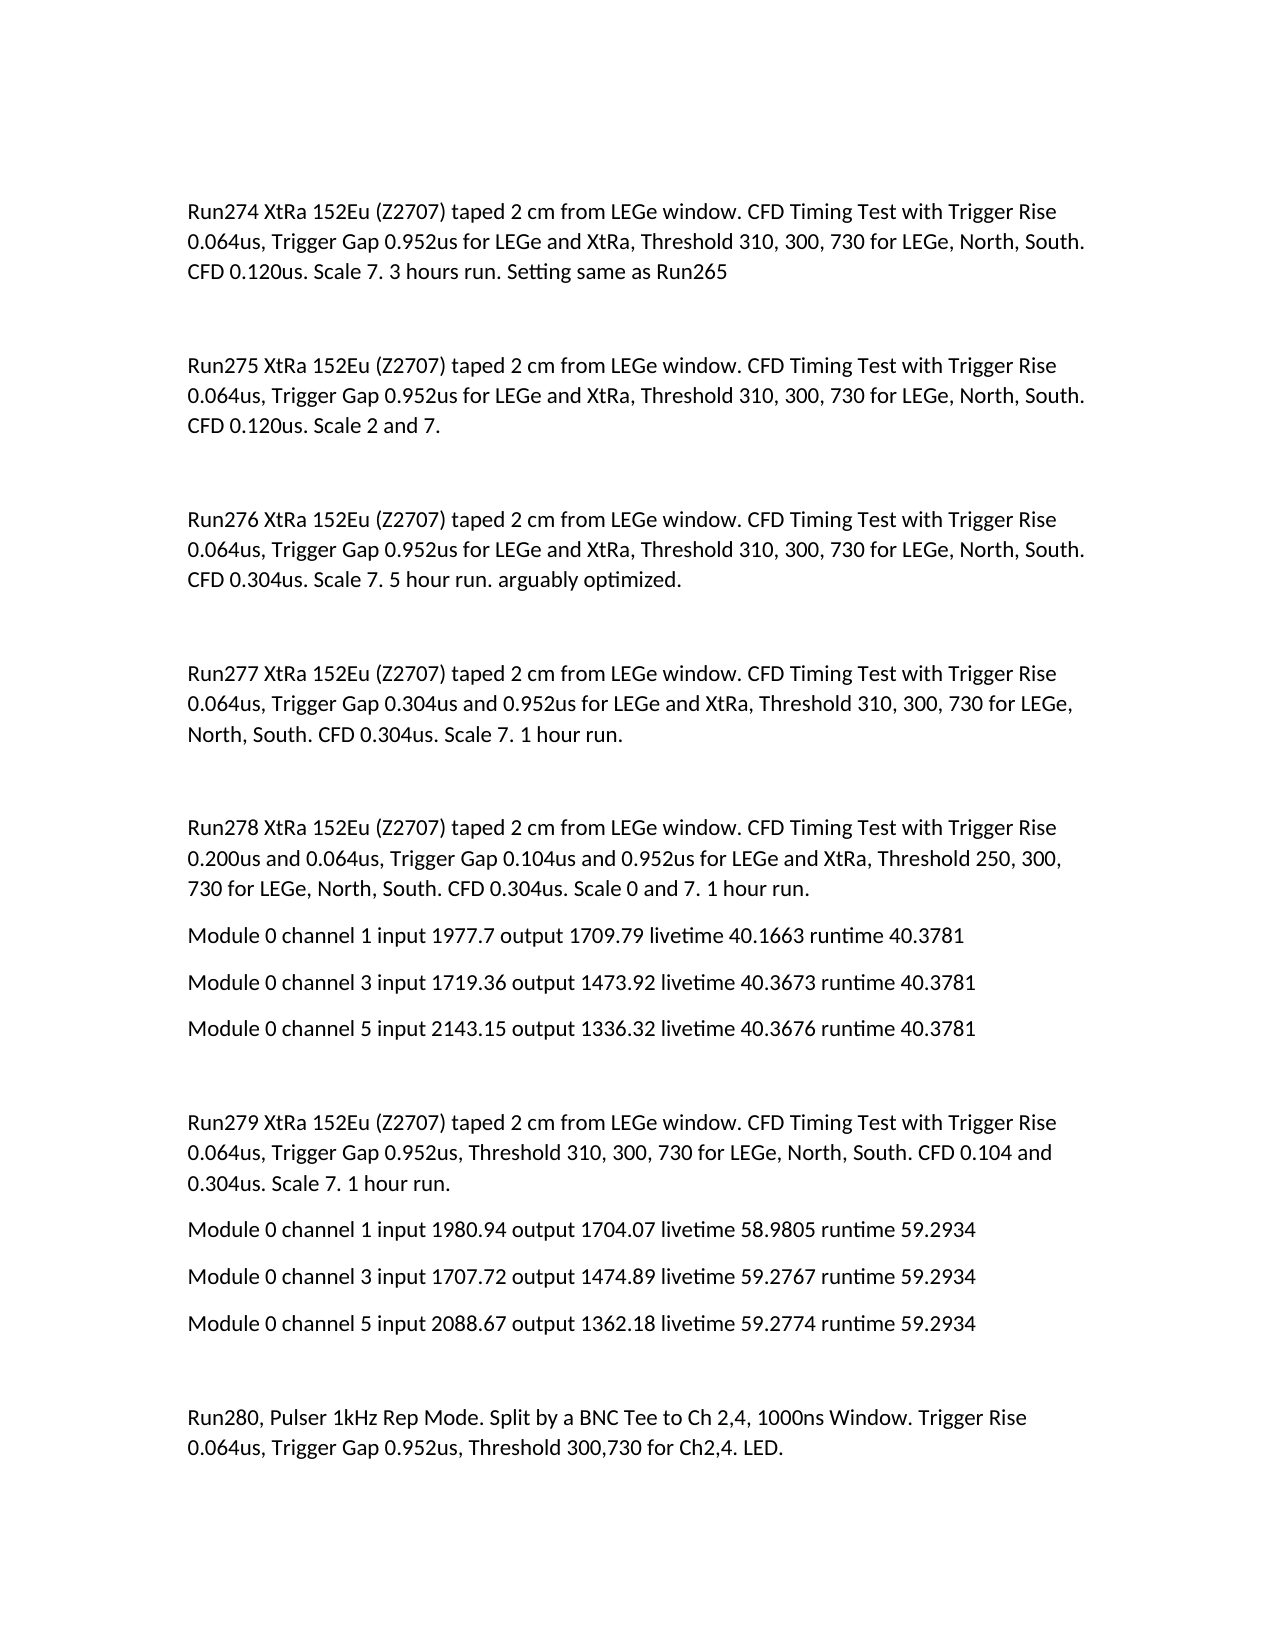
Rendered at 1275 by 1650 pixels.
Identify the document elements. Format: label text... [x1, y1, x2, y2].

text Run278 XtRa 152Eu (Z2707) taped 2 cm from LEGe window. CFD Timing Test with Trigger Rise 0.200us and 0.064us, Trigger Gap 0.104us and 0.952us for LEGe and XtRa, Threshold 250, 300, 730 for LEGe, North, South. CFD 0.304us. Scale 0 and 7. 1 hour run. [187, 813, 1087, 902]
text Run280, Pulser 1kHz Rep Mode. Split by a BNC Tee to Ch 2,4, 1000ns Window. Trigger Rise 0.064us, Trigger Gap 0.952us, Threshold 300,730 for Ch2,4. LED. [187, 1403, 1087, 1461]
text Module 0 channel 5 input 2088.67 output 1362.18 livetime 59.2774 runtime 59.2934 [187, 1309, 1087, 1337]
text Module 0 channel 3 input 1707.72 output 1474.89 livetime 59.2767 runtime 59.2934 [187, 1262, 1087, 1291]
text Run275 XtRa 152Eu (Z2707) taped 2 cm from LEGe window. CFD Timing Test with Trigger Rise 0.064us, Trigger Gap 0.952us for LEGe and XtRa, Threshold 310, 300, 730 for LEGe, North, South. CFD 0.120us. Scale 2 and 7. [187, 351, 1087, 439]
text Module 0 channel 1 input 1977.7 output 1709.79 livetime 40.1663 runtime 40.3781 [187, 921, 1087, 949]
text Module 0 channel 5 input 2143.15 output 1336.32 livetime 40.3676 runtime 40.3781 [187, 1014, 1087, 1043]
text Run276 XtRa 152Eu (Z2707) taped 2 cm from LEGe window. CFD Timing Test with Trigger Rise 0.064us, Trigger Gap 0.952us for LEGe and XtRa, Threshold 310, 300, 730 for LEGe, North, South. CFD 0.304us. Scale 7. 5 hour run. arguably optimized. [187, 505, 1087, 594]
text Module 0 channel 3 input 1719.36 output 1473.92 livetime 40.3673 runtime 40.3781 [187, 968, 1087, 996]
text Run274 XtRa 152Eu (Z2707) taped 2 cm from LEGe window. CFD Timing Test with Trigger Rise 0.064us, Trigger Gap 0.952us for LEGe and XtRa, Threshold 310, 300, 730 for LEGe, North, South. CFD 0.120us. Scale 7. 3 hours run. Setting same as Run265 [187, 197, 1087, 285]
text Module 0 channel 1 input 1980.94 output 1704.07 livetime 58.9805 runtime 59.2934 [187, 1216, 1087, 1244]
text Run279 XtRa 152Eu (Z2707) taped 2 cm from LEGe window. CFD Timing Test with Trigger Rise 0.064us, Trigger Gap 0.952us, Threshold 310, 300, 730 for LEGe, North, South. CFD 0.104 and 0.304us. Scale 7. 1 hour run. [187, 1108, 1087, 1197]
text Run277 XtRa 152Eu (Z2707) taped 2 cm from LEGe window. CFD Timing Test with Trigger Rise 0.064us, Trigger Gap 0.304us and 0.952us for LEGe and XtRa, Threshold 310, 300, 730 for LEGe, North, South. CFD 0.304us. Scale 7. 1 hour run. [187, 659, 1087, 748]
